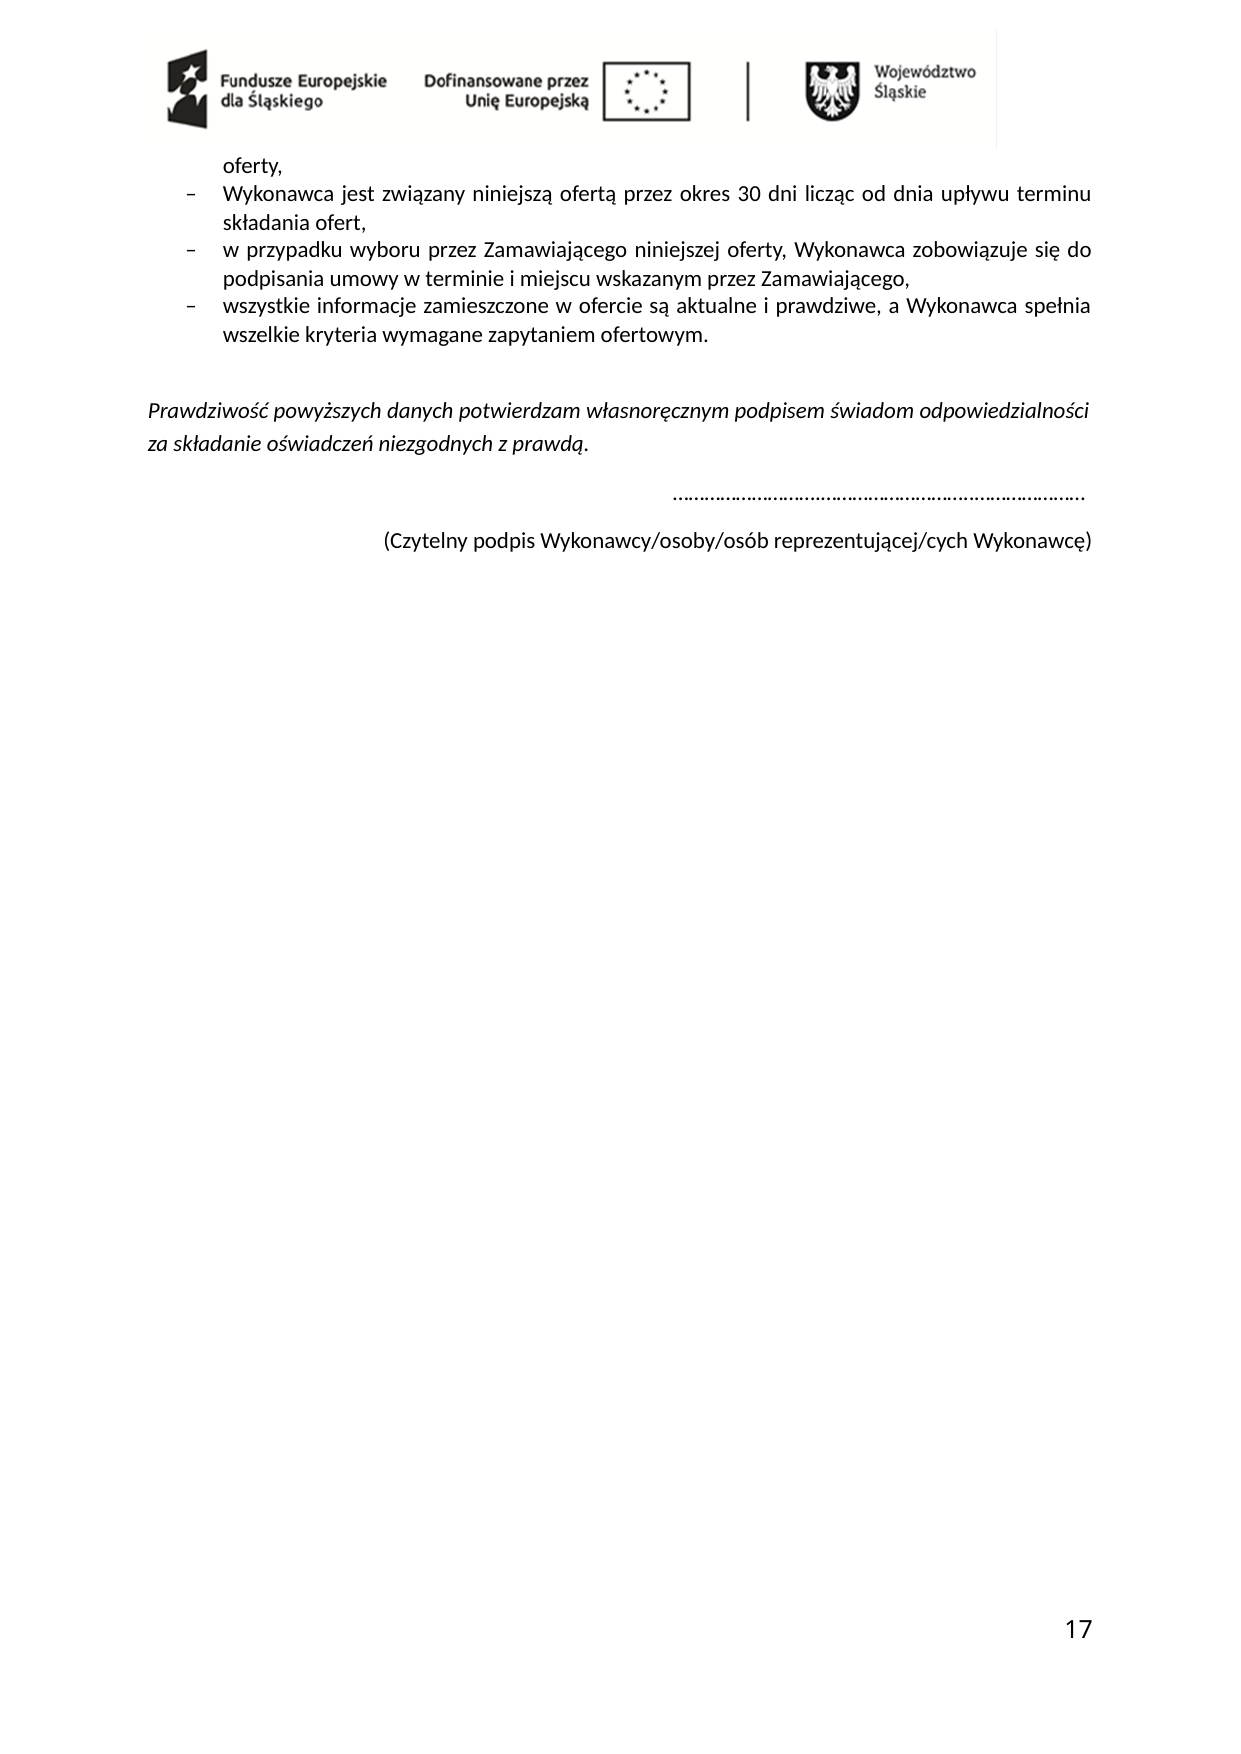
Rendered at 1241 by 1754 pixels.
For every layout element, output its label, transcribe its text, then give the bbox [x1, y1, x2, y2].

picture [147, 29, 997, 152]
list w przypadku wyboru przez Zamawiającego niniejszej oferty, Wykonawca zobowiązuje się do podpisania umowy w terminie i miejscu wskazanym przez Zamawiającego, [185, 236, 1093, 292]
list wszystkie informacje zamieszczone w ofercie są aktualne i prawdziwe, a Wykonawca spełnia wszelkie kryteria wymagane zapytaniem ofertowym. [185, 292, 1093, 348]
text ……………………….………………………..………………… [673, 478, 1093, 506]
text (Czytelny podpis Wykonawcy/osoby/osób reprezentującej/cych Wykonawcę) [148, 526, 1093, 554]
text Prawdziwość powyższych danych potwierdzam własnoręcznym podpisem świadom odpowiedzialności za składanie oświadczeń niezgodnych z prawdą. [148, 397, 1093, 457]
list Wykonawca jest związany niniejszą ofertą przez okres 30 dni licząc od dnia upływu terminu składania ofert, [185, 179, 1093, 236]
